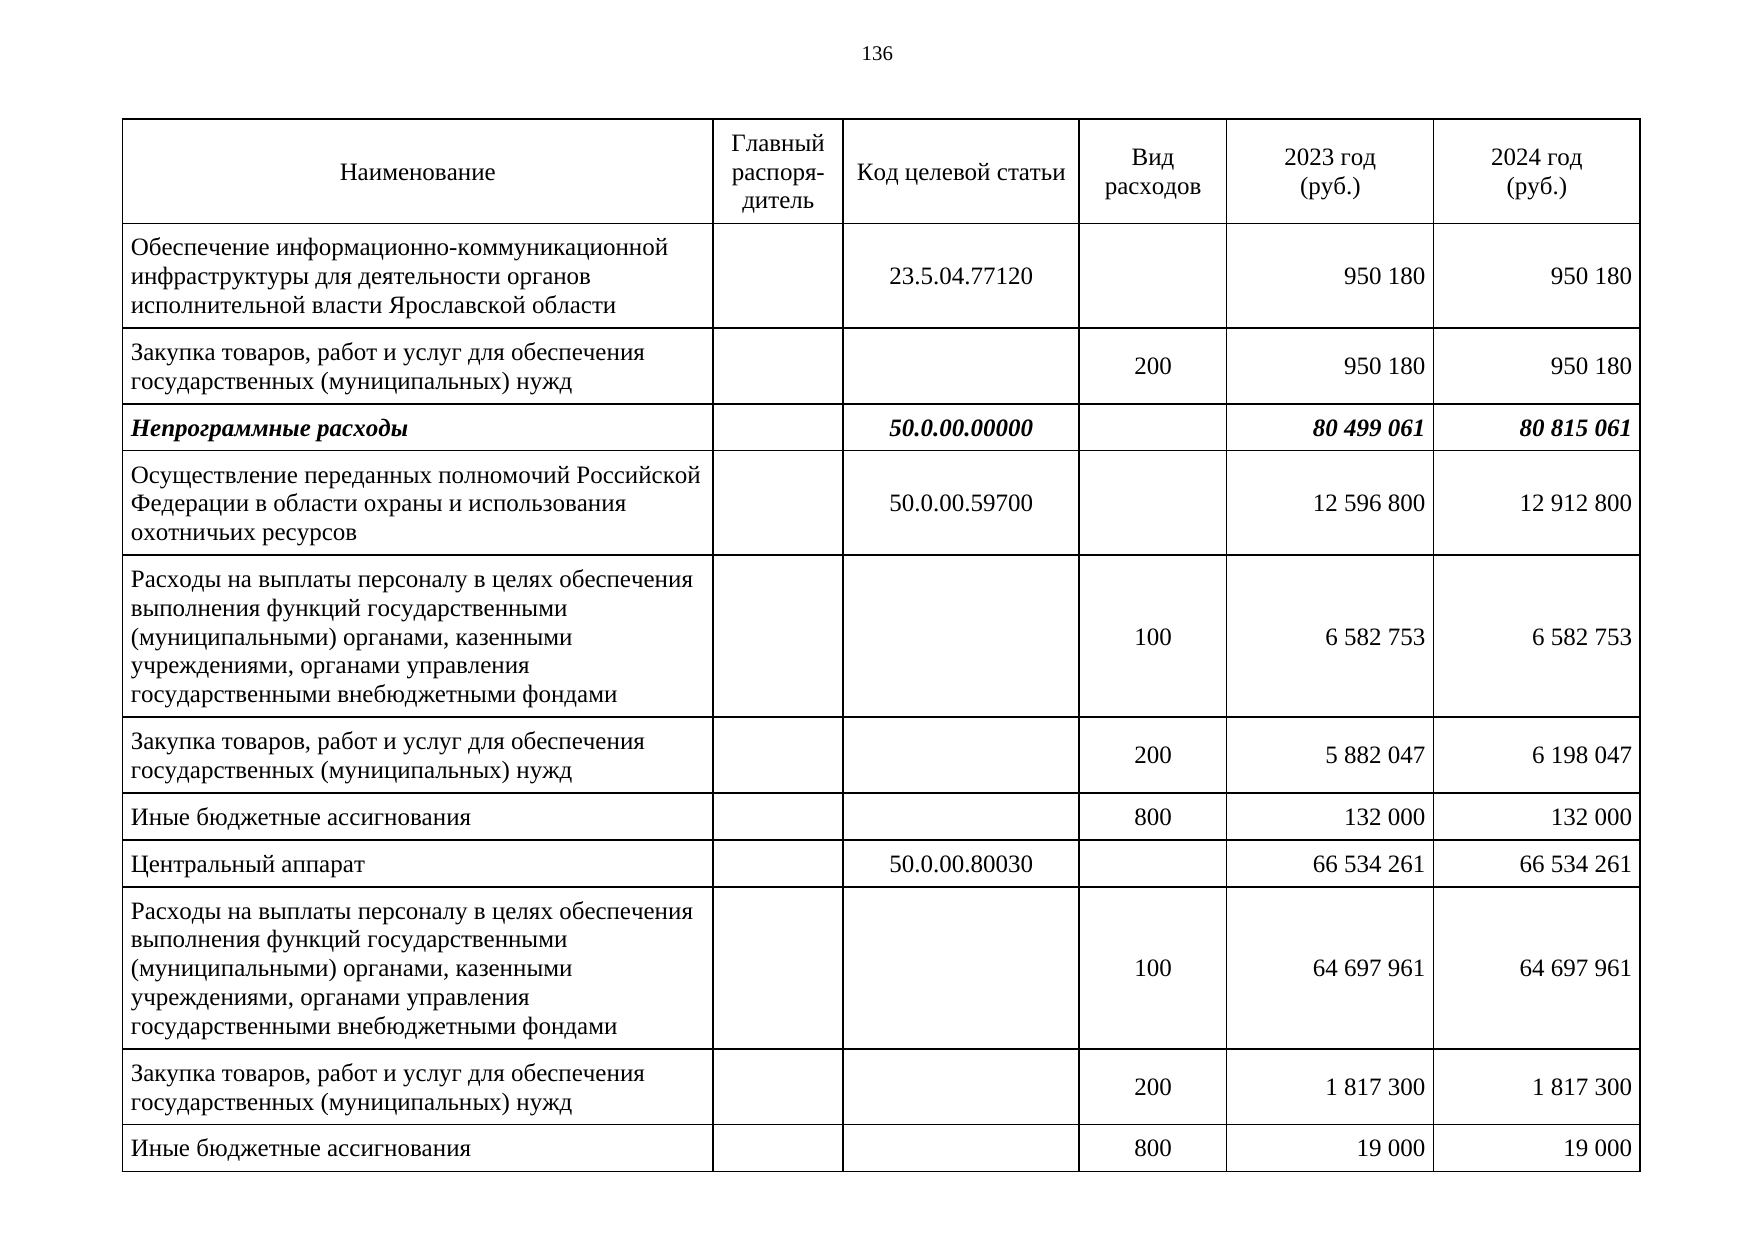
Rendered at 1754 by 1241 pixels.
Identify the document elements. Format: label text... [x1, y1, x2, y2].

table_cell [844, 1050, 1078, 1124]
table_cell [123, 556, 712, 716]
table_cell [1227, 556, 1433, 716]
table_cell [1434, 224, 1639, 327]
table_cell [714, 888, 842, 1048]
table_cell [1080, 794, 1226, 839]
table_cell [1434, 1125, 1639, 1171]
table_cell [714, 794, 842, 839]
table_header Главный распоря-дитель [714, 120, 842, 223]
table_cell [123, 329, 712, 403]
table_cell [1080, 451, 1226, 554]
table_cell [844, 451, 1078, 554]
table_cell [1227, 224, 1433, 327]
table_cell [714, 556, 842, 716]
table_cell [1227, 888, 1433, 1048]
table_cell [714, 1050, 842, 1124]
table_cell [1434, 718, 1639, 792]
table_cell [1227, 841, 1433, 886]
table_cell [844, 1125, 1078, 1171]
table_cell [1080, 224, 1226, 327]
table_header Наименование [123, 120, 712, 223]
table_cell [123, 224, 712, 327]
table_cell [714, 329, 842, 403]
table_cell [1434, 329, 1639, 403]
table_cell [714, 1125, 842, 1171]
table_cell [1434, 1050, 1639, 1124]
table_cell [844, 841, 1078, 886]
table_header Вид расходов [1080, 120, 1226, 223]
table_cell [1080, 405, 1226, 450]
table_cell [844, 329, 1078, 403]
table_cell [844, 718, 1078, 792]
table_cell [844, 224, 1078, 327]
table_header Код целевой статьи [844, 120, 1078, 223]
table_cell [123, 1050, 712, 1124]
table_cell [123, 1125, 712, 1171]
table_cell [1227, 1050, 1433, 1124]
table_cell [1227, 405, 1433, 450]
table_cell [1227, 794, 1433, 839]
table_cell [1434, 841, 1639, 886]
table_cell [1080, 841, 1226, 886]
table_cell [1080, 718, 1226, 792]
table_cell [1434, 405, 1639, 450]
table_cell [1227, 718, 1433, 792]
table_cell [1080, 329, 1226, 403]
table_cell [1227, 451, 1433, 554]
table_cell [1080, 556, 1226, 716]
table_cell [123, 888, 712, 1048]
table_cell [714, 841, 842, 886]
table_header 2024 год (руб.) [1434, 120, 1639, 223]
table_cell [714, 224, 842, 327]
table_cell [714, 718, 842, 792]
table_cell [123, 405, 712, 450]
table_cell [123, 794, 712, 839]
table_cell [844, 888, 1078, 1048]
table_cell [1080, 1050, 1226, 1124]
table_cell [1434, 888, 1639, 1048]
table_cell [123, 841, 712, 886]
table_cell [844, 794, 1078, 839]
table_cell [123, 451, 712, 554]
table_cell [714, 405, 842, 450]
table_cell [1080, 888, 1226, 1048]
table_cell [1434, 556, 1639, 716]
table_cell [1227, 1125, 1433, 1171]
table_header 2023 год (руб.) [1227, 120, 1433, 223]
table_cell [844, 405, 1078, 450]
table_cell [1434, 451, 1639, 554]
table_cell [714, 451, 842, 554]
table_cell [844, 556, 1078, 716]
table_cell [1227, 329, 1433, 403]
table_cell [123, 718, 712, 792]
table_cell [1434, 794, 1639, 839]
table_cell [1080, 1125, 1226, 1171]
